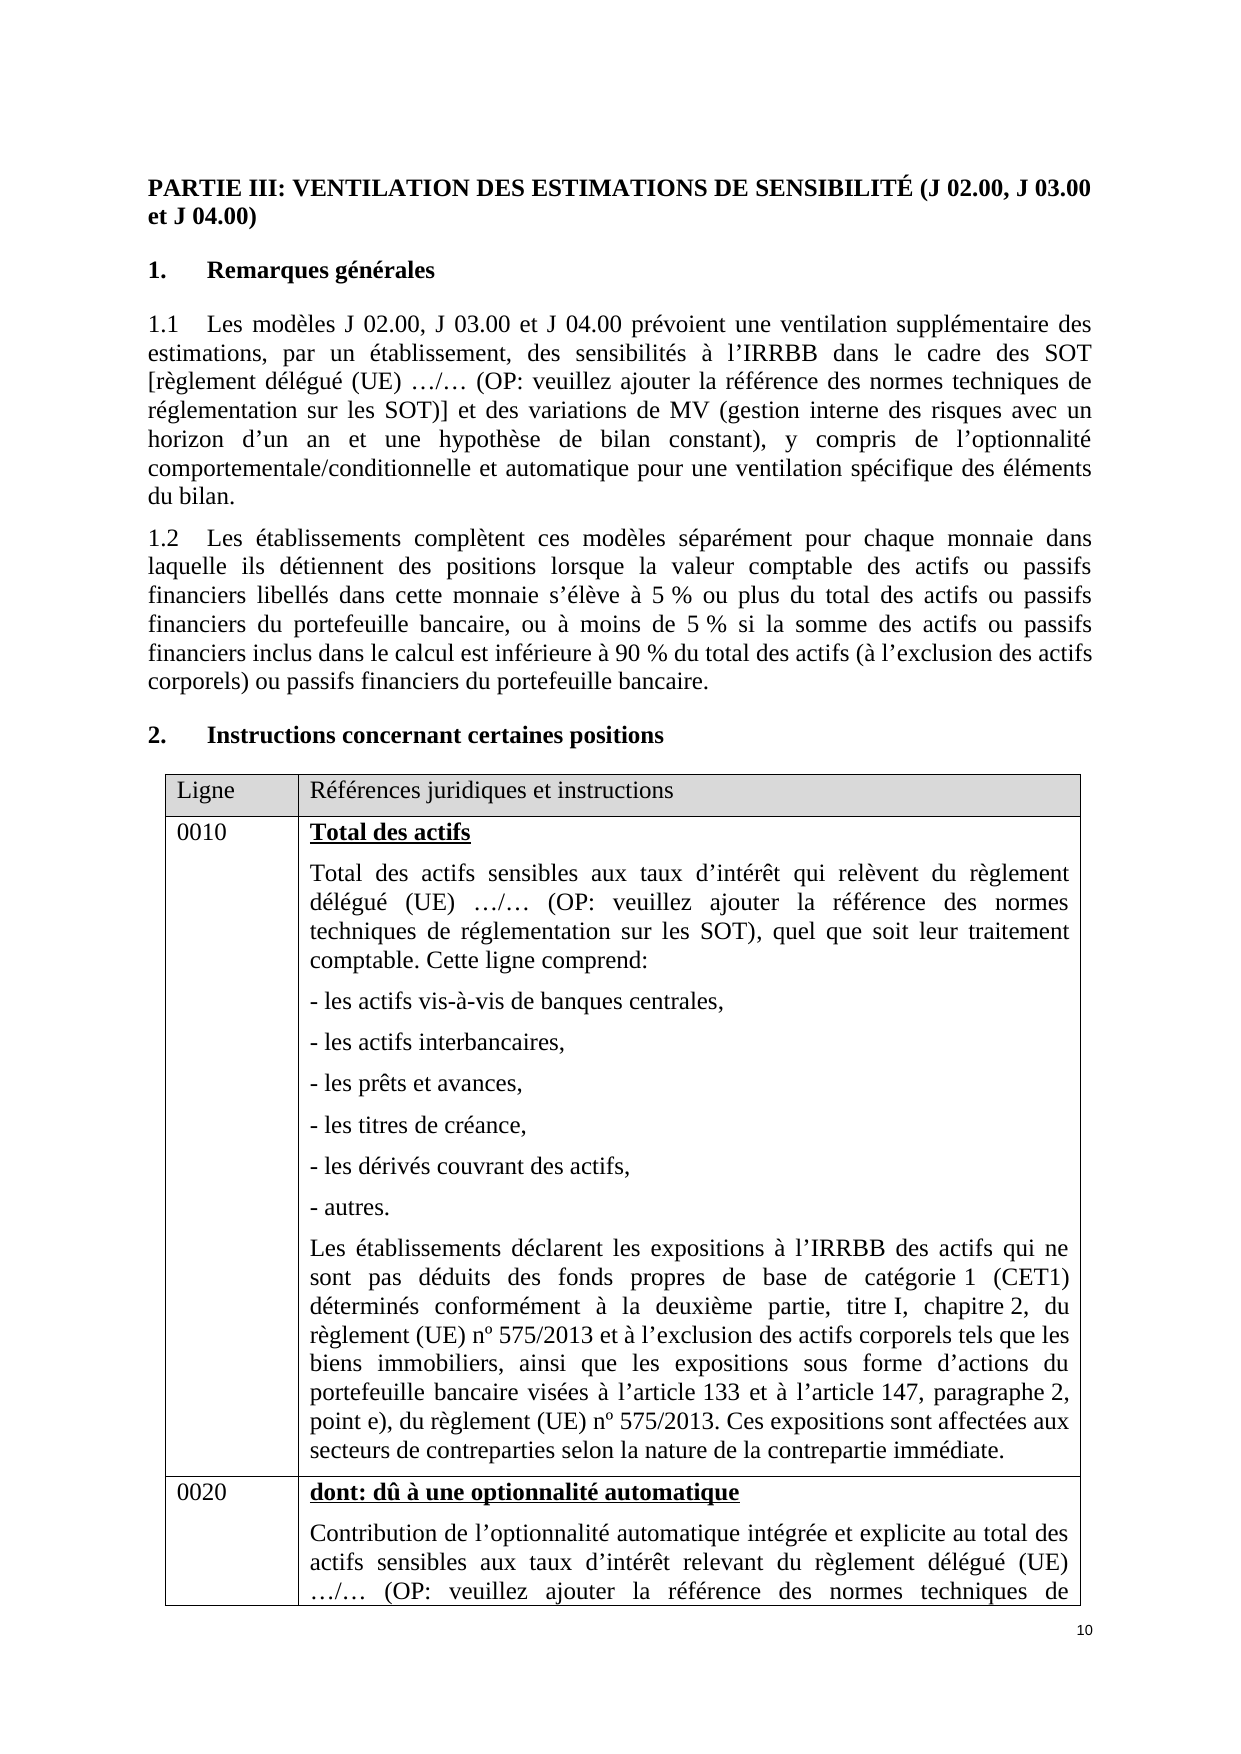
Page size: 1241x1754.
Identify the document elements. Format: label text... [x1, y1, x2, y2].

list 1. Remarques générales [148, 255, 1093, 284]
table_cell 0010 [166, 817, 298, 1476]
table_cell 0020 [166, 1477, 298, 1604]
list 2. Instructions concernant certaines positions [148, 720, 1093, 749]
table_header Références juridiques et instructions [299, 775, 1080, 816]
table_cell Total des actifs Total des actifs sensibles aux taux d’intérêt qui relèvent du règlement délégué (UE) …/… (OP: veuillez ajouter la référence des normes techniques de réglementation sur les SOT), quel que soit leur traitement comptable. Cette ligne comprend: - les actifs vis-à-vis de banques centrales, - les actifs interbancaires, - les prêts et avances, - les titres de créance, - les dérivés couvrant des actifs, - autres. Les établissements déclarent les expositions à l’IRRBB des actifs qui ne sont pas déduits des fonds propres de base de catégorie 1 (CET1) déterminés conformément à la deuxième partie, titre I, chapitre 2, du règlement (UE) nº 575/2013 et à l’exclusion des actifs corporels tels que les biens immobiliers, ainsi que les expositions sous forme d’actions du portefeuille bancaire visées à l’article 133 et à l’article 147, paragraphe 2, point e), du règlement (UE) nº 575/2013. Ces expositions sont affectées aux secteurs de contreparties selon la nature de la contrepartie immédiate. [299, 817, 1080, 1476]
table_header Ligne [166, 775, 298, 816]
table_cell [299, 1477, 1080, 1604]
text 1.2 Les établissements complètent ces modèles séparément pour chaque monnaie dans laquelle ils détiennent des positions lorsque la valeur comptable des actifs ou passifs financiers libellés dans cette monnaie s’élève à 5 % ou plus du total des actifs ou passifs financiers du portefeuille bancaire, ou à moins de 5 % si la somme des actifs ou passifs financiers inclus dans le calcul est inférieure à 90 % du total des actifs (à l’exclusion des actifs corporels) ou passifs financiers du portefeuille bancaire. [148, 523, 1093, 695]
subtitle PARTIE III: VENTILATION DES ESTIMATIONS DE SENSIBILITÉ (J 02.00, J 03.00 et J 04.00) [148, 173, 1093, 230]
text 1.1 Les modèles J 02.00, J 03.00 et J 04.00 prévoient une ventilation supplémentaire des estimations, par un établissement, des sensibilités à l’IRRBB dans le cadre des SOT [règlement délégué (UE) …/… (OP: veuillez ajouter la référence des normes techniques de réglementation sur les SOT)] et des variations de MV (gestion interne des risques avec un horizon d’un an et une hypothèse de bilan constant), y compris de l’optionnalité comportementale/conditionnelle et automatique pour une ventilation spécifique des éléments du bilan. [148, 309, 1093, 510]
